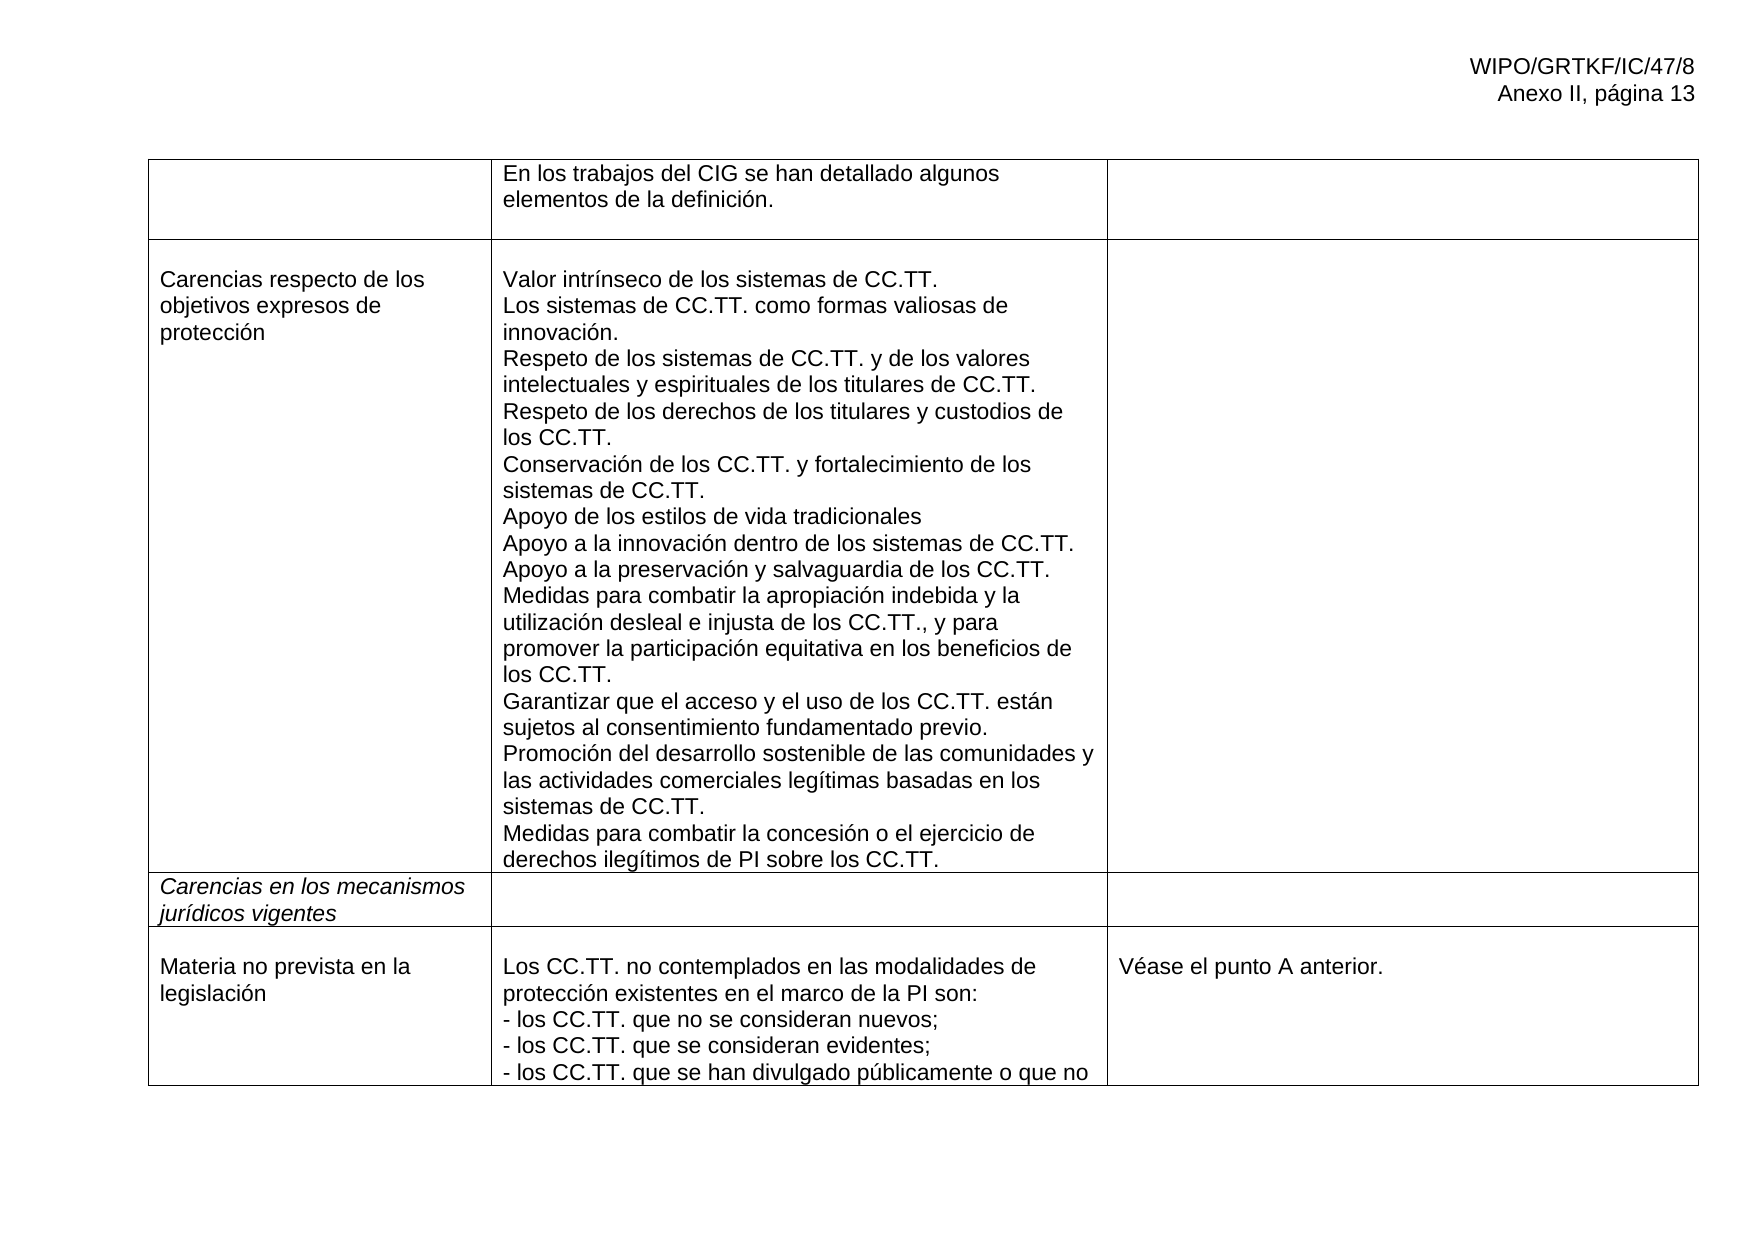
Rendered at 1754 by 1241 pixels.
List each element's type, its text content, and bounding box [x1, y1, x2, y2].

table_cell Valor intrínseco de los sistemas de CC.TT. Los sistemas de CC.TT. como formas valiosas de innovación. Respeto de los sistemas de CC.TT. y de los valores intelectuales y espirituales de los titulares de CC.TT. Respeto de los derechos de los titulares y custodios de los CC.TT. Conservación de los CC.TT. y fortalecimiento de los sistemas de CC.TT. Apoyo de los estilos de vida tradicionales Apoyo a la innovación dentro de los sistemas de CC.TT. Apoyo a la preservación y salvaguardia de los CC.TT. Medidas para combatir la apropiación indebida y la utilización desleal e injusta de los CC.TT., y para promover la participación equitativa en los beneficios de los CC.TT. Garantizar que el acceso y el uso de los CC.TT. están sujetos al consentimiento fundamentado previo. Promoción del desarrollo sostenible de las comunidades y las actividades comerciales legítimas basadas en los sistemas de CC.TT. Medidas para combatir la concesión o el ejercicio de derechos ilegítimos de PI sobre los CC.TT. [492, 240, 1107, 872]
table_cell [492, 160, 1107, 239]
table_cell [149, 160, 491, 239]
table_cell [1108, 240, 1698, 872]
table_cell Carencias en los mecanismos jurídicos vigentes [149, 873, 491, 926]
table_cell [1108, 927, 1698, 1085]
table_cell [492, 873, 1107, 926]
table_cell [1108, 873, 1698, 926]
table_cell Carencias respecto de los objetivos expresos de protección [149, 240, 491, 872]
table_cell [149, 927, 491, 1085]
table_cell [492, 927, 1107, 1085]
table_cell [1108, 160, 1698, 239]
